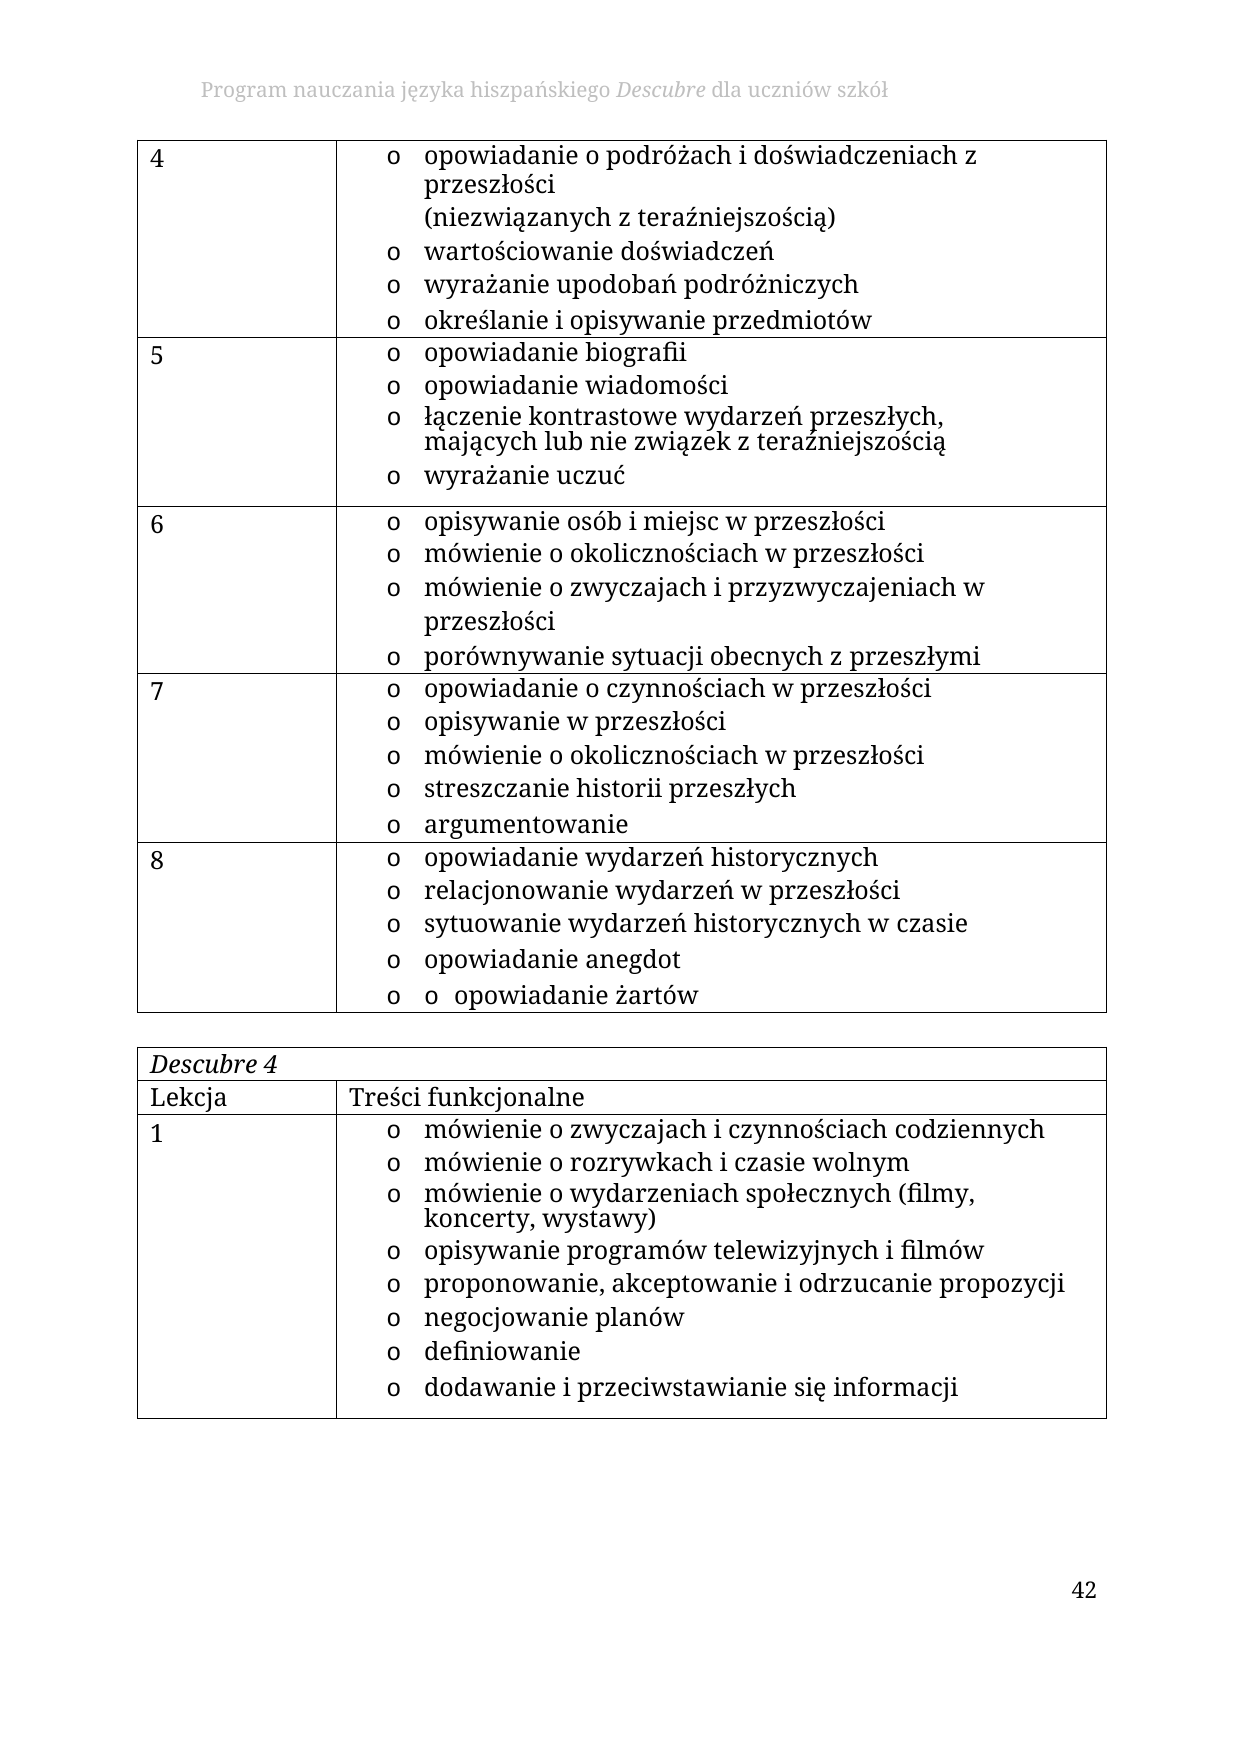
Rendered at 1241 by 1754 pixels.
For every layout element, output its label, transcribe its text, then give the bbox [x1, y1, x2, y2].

table_cell mówienie o zwyczajach i czynnościach codziennych mówienie o rozrywkach i czasie wolnym mówienie o wydarzeniach społecznych (filmy, koncerty, wystawy) opisywanie programów telewizyjnych i filmów proponowanie, akceptowanie i odrzucanie propozycji negocjowanie planów definiowanie dodawanie i przeciwstawianie się informacji [337, 1115, 1106, 1418]
table_cell 4 [138, 141, 336, 337]
table_cell 6 [138, 507, 336, 673]
table_header Descubre 4 [138, 1048, 1106, 1080]
table_cell opowiadanie o podróżach i doświadczeniach z przeszłości (niezwiązanych z teraźniejszością) wartościowanie doświadczeń wyrażanie upodobań podróżniczych określanie i opisywanie przedmiotów [337, 141, 1106, 337]
table_cell 1 [138, 1115, 336, 1418]
table_cell 7 [138, 674, 336, 842]
table_cell opowiadanie wydarzeń historycznych relacjonowanie wydarzeń w przeszłości sytuowanie wydarzeń historycznych w czasie opowiadanie anegdot o opowiadanie żartów [337, 843, 1106, 1012]
table_cell 5 [138, 338, 336, 506]
table_cell Lekcja [138, 1081, 336, 1114]
table_cell opowiadanie biografii opowiadanie wiadomości łączenie kontrastowe wydarzeń przeszłych, mających lub nie związek z teraźniejszością wyrażanie uczuć [337, 338, 1106, 506]
table_cell 8 [138, 843, 336, 1012]
table_cell opisywanie osób i miejsc w przeszłości mówienie o okolicznościach w przeszłości mówienie o zwyczajach i przyzwyczajeniach w przeszłości porównywanie sytuacji obecnych z przeszłymi [337, 507, 1106, 673]
table_cell Treści funkcjonalne [337, 1081, 1106, 1114]
table_cell opowiadanie o czynnościach w przeszłości opisywanie w przeszłości mówienie o okolicznościach w przeszłości streszczanie historii przeszłych argumentowanie [337, 674, 1106, 842]
